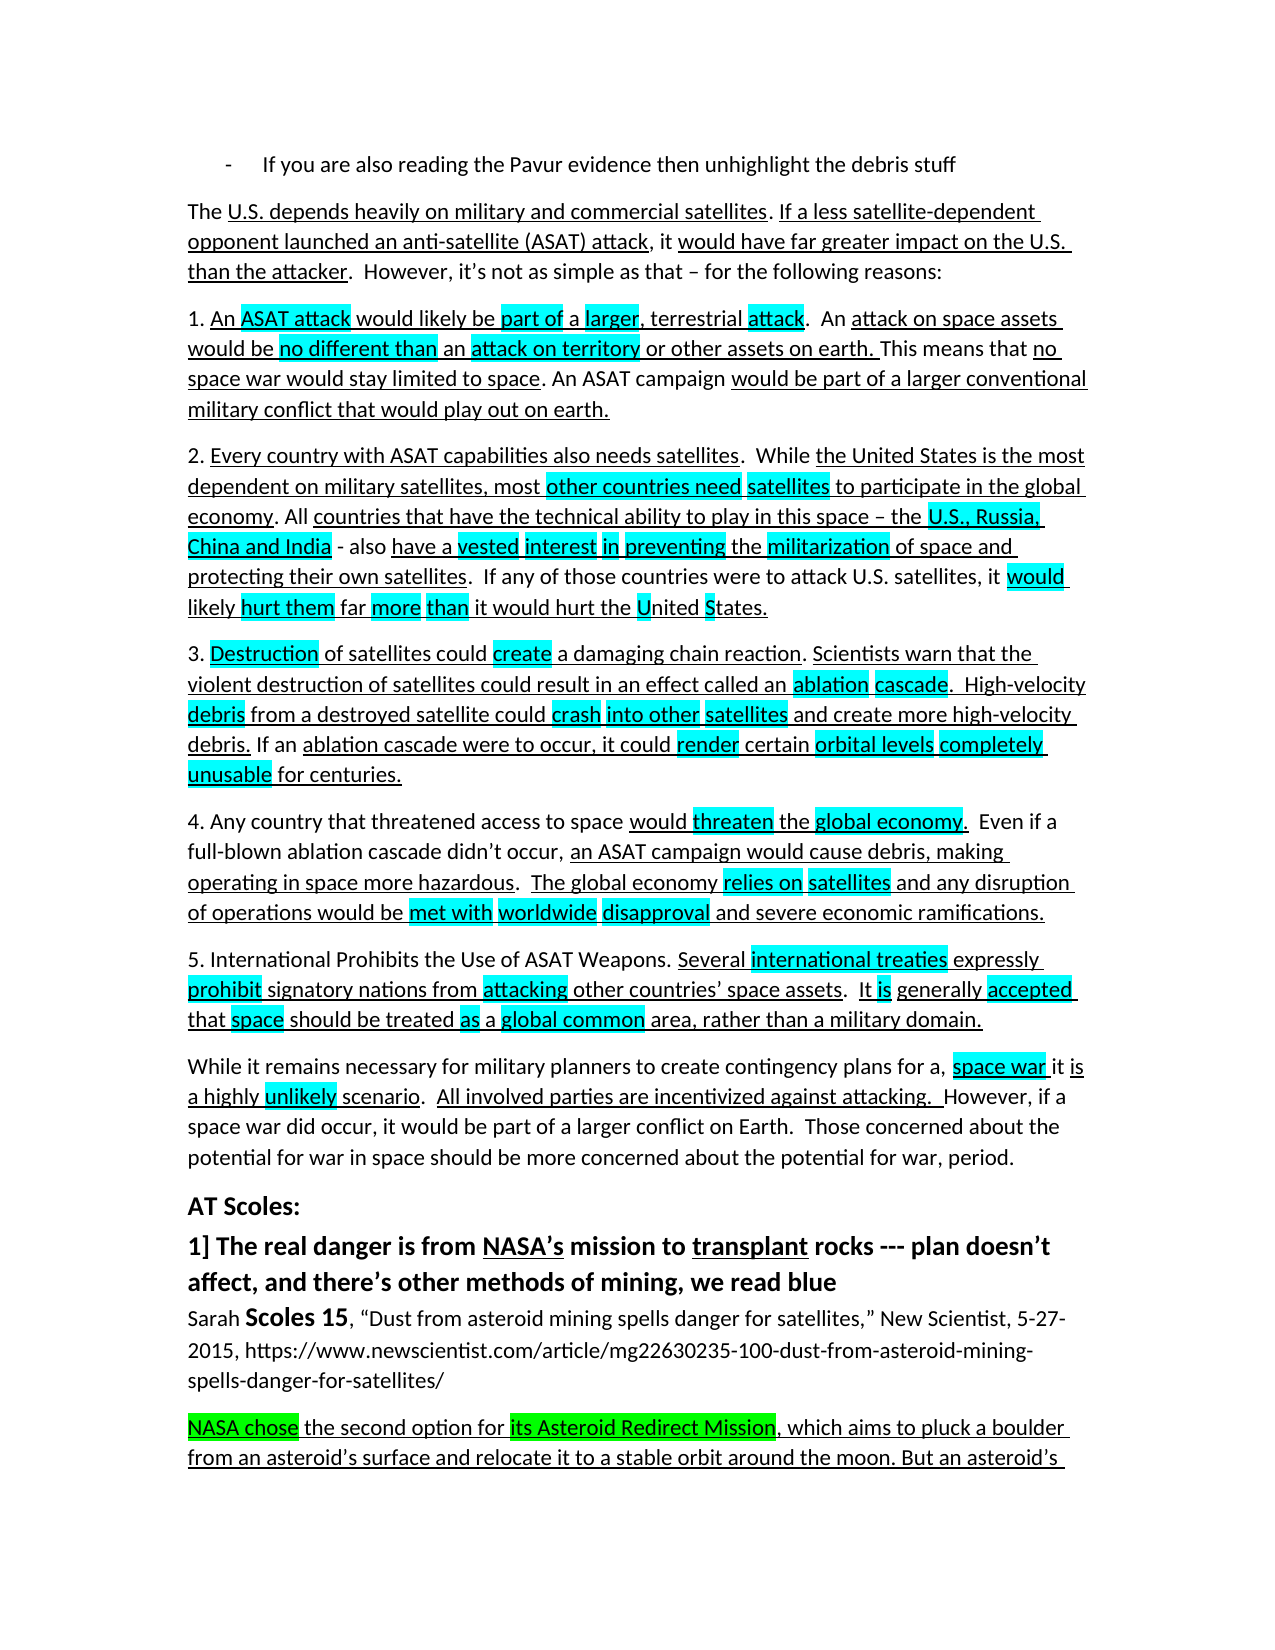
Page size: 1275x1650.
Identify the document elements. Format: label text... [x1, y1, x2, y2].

text 3. Destruction of satellites could create a damaging chain reaction. Scientists warn that the violent destruction of satellites could result in an effect called an ablation cascade. High-velocity debris from a destroyed satellite could crash into other satellites and create more high-velocity debris. If an ablation cascade were to occur, it could render certain orbital levels completely unusable for centuries. [187, 639, 1087, 788]
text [187, 1413, 1087, 1471]
text 1. An ASAT attack would likely be part of a larger, terrestrial attack. An attack on space assets would be no different than an attack on territory or other assets on earth. This means that no space war would stay limited to space. An ASAT campaign would be part of a larger conventional military conflict that would play out on earth. [187, 304, 1087, 423]
text The U.S. depends heavily on military and commercial satellites. If a less satellite-dependent opponent launched an anti-satellite (ASAT) attack, it would have far greater impact on the U.S. than the attacker. However, it’s not as simple as that – for the following reasons: [187, 197, 1087, 285]
text 5. International Prohibits the Use of ASAT Weapons. Several international treaties expressly prohibit signatory nations from attacking other countries’ space assets. It is generally accepted that space should be treated as a global common area, rather than a military domain. [187, 945, 1087, 1033]
text 4. Any country that threatened access to space would threaten the global economy. Even if a full-blown ablation cascade didn’t occur, an ASAT campaign would cause debris, making operating in space more hazardous. The global economy relies on satellites and any disruption of operations would be met with worldwide disapproval and severe economic ramifications. [187, 807, 1087, 926]
text Sarah Scoles 15, “Dust from asteroid mining spells danger for satellites,” New Scientist, 5-27-2015, https://www.newscientist.com/article/mg22630235-100-dust-from-asteroid-mining-spells-danger-for-satellites/ [187, 1301, 1087, 1394]
subtitle 1] The real danger is from NASA’s mission to transplant rocks --- plan doesn’t affect, and there’s other methods of mining, we read blue [187, 1229, 1087, 1298]
subtitle AT Scoles: [187, 1189, 1087, 1223]
text While it remains necessary for military planners to create contingency plans for a, space war it is a highly unlikely scenario. All involved parties are incentivized against attacking. However, if a space war did occur, it would be part of a larger conflict on Earth. Those concerned about the potential for war in space should be more concerned about the potential for war, period. [187, 1052, 1087, 1171]
text 2. Every country with ASAT capabilities also needs satellites. While the United States is the most dependent on military satellites, most other countries need satellites to participate in the global economy. All countries that have the technical ability to play in this space – the U.S., Russia, China and India - also have a vested interest in preventing the militarization of space and protecting their own satellites. If any of those countries were to attack U.S. satellites, it would likely hurt them far more than it would hurt the United States. [187, 442, 1087, 621]
list If you are also reading the Pavur evidence then unhighlight the debris stuff [225, 150, 1087, 178]
